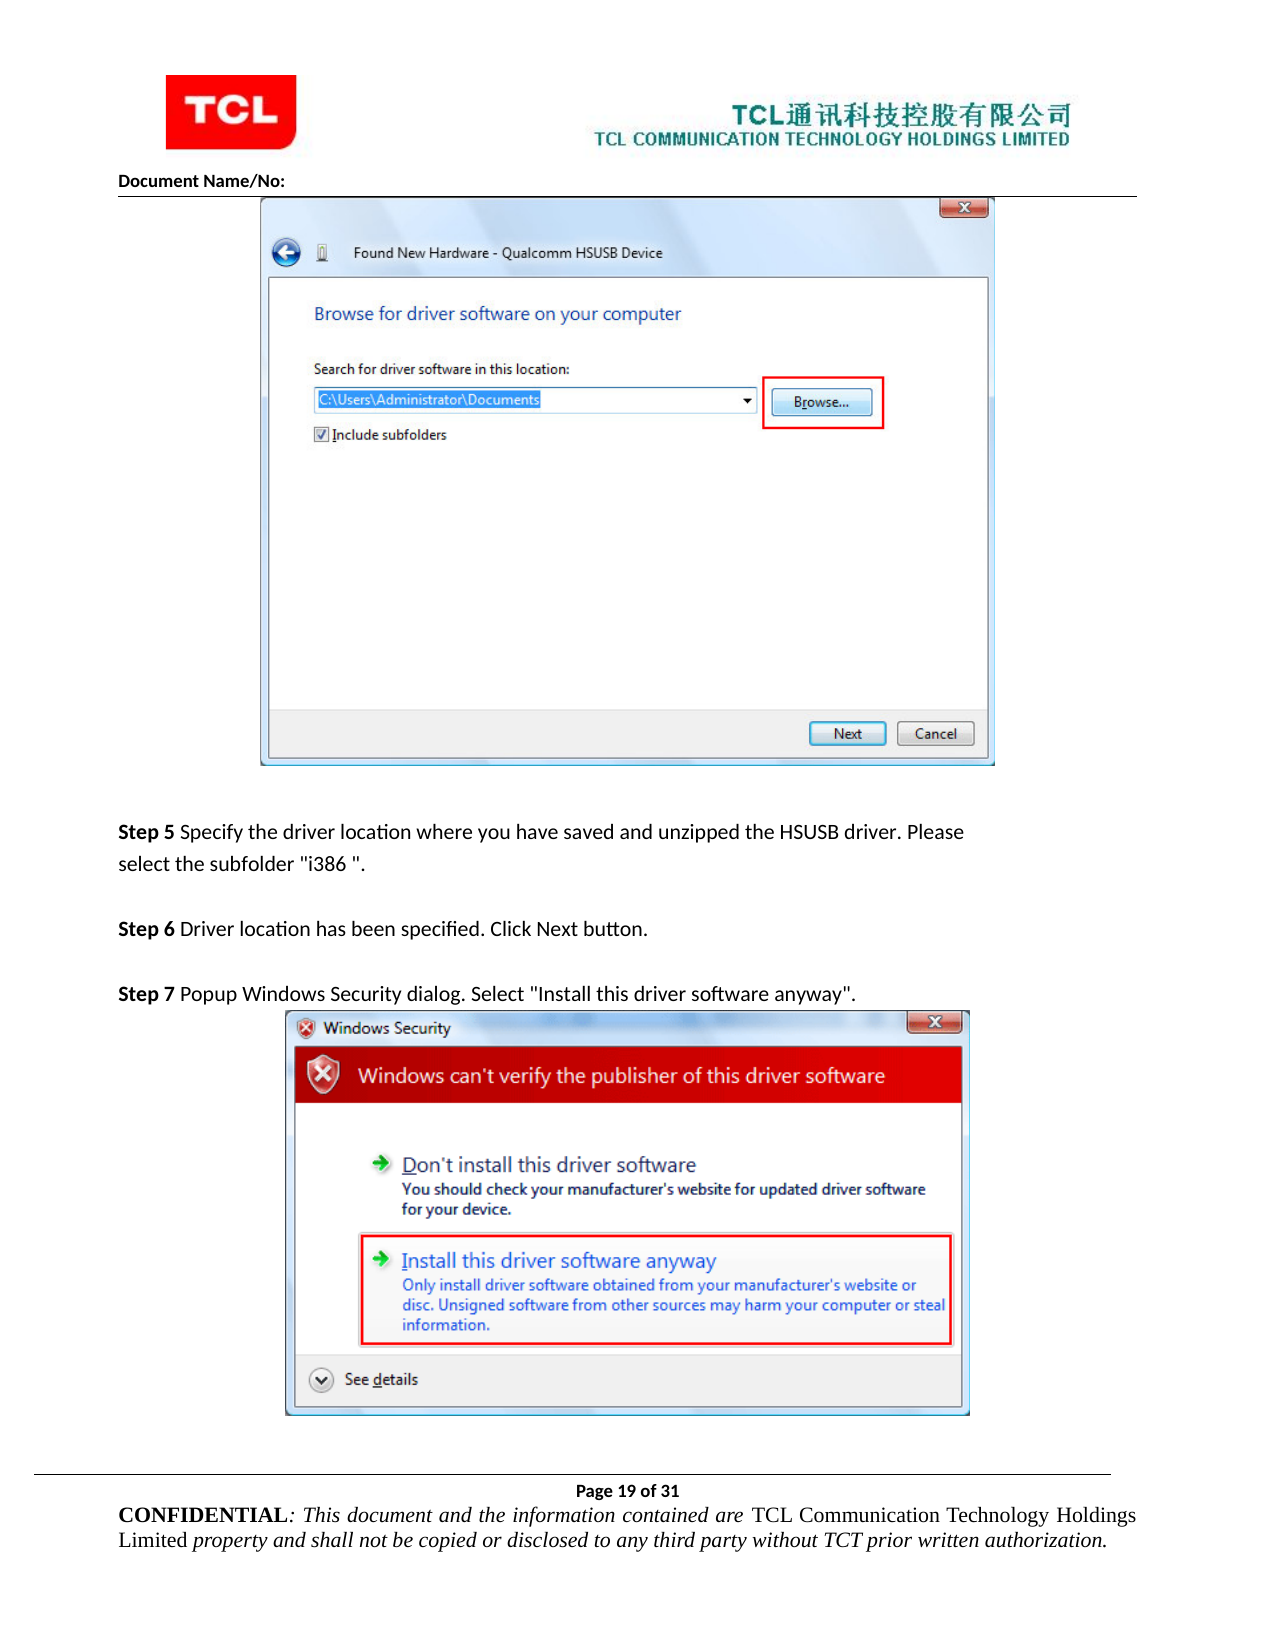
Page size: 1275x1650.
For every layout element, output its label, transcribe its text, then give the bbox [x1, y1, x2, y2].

text Step 7 Popup Windows Security dialog. Select "Install this driver software anyway". [118, 978, 1137, 1010]
picture [165, 75, 1090, 169]
text Step 6 Driver location has been specified. Click Next button. [118, 913, 1137, 945]
text select the subfolder "i386 ". [118, 848, 1137, 880]
text Step 5 Specify the driver location where you have saved and unzipped the HSUSB driver. Please [118, 815, 1137, 848]
